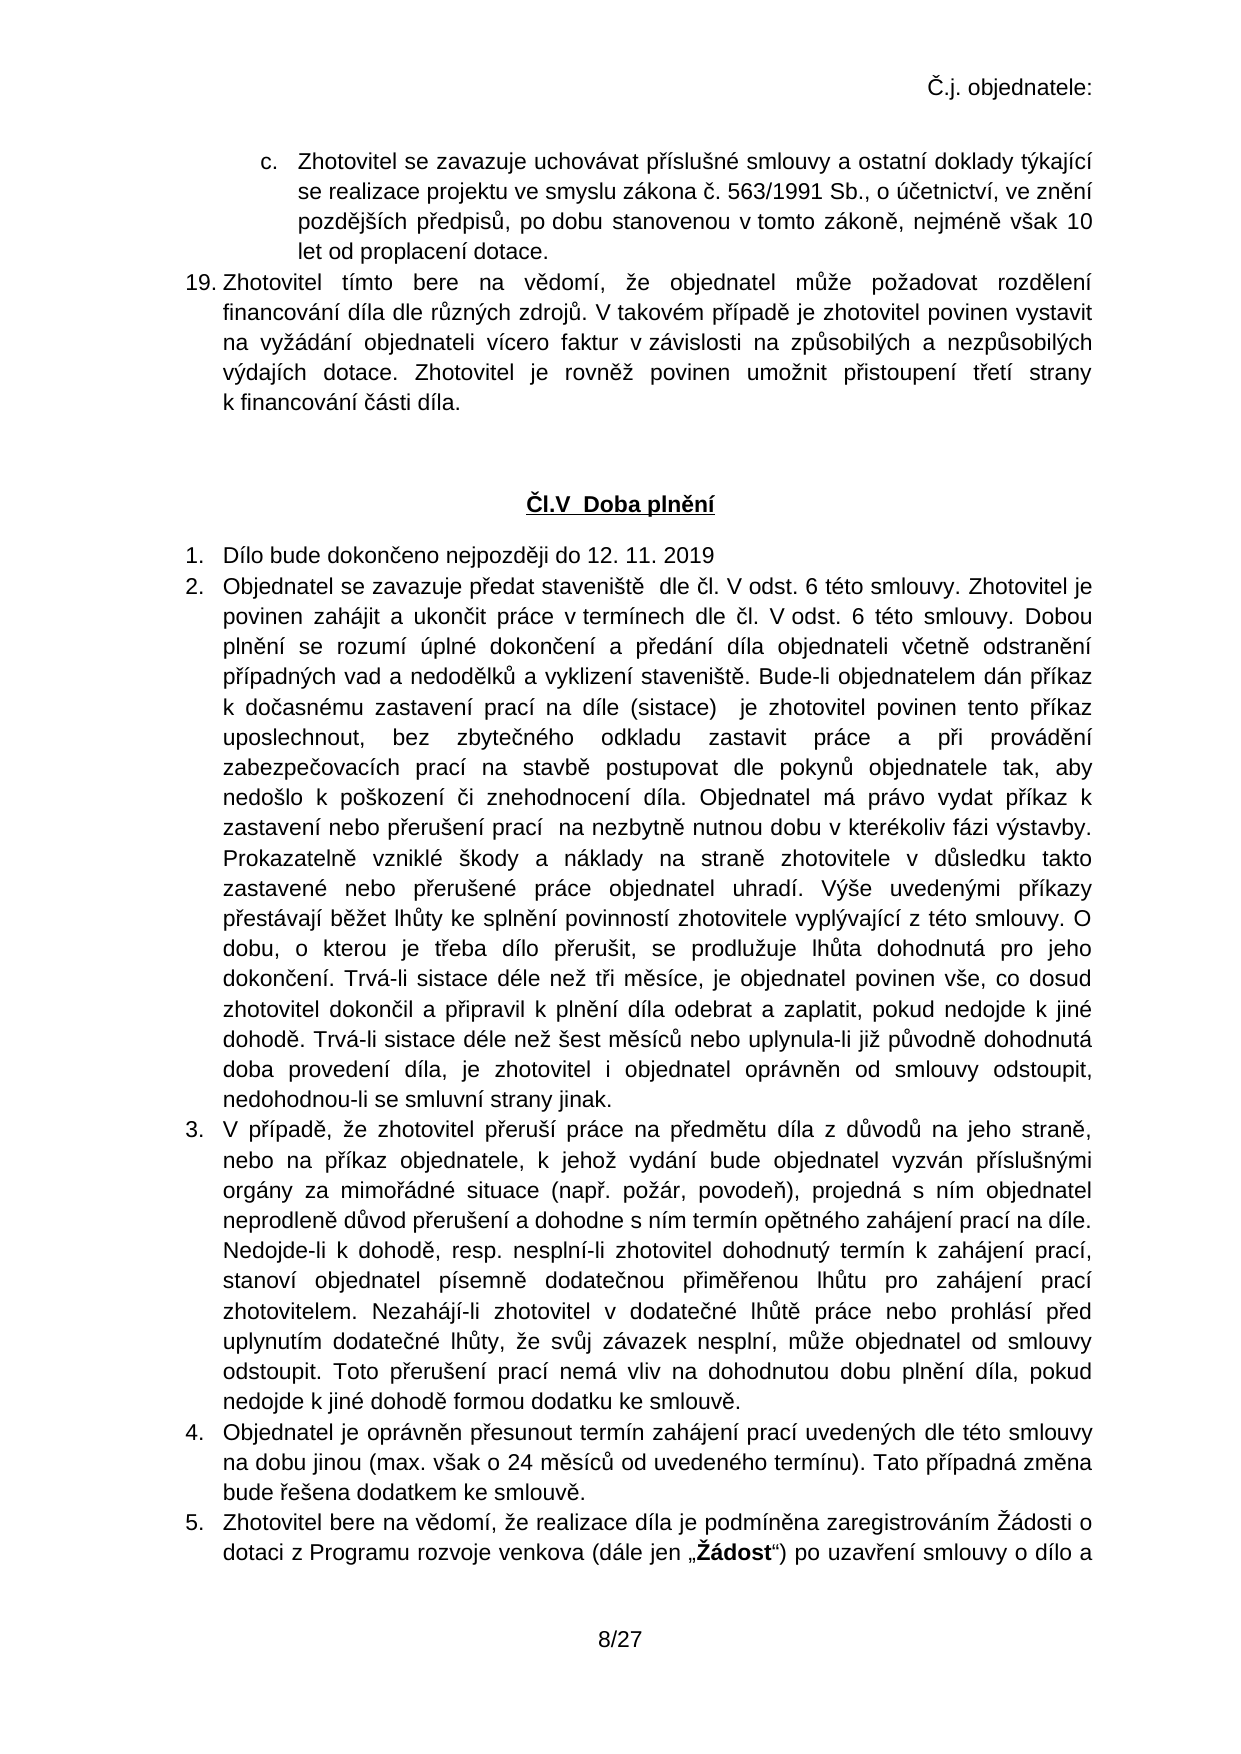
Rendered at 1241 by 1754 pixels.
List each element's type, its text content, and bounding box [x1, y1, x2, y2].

list Objednatel se zavazuje předat staveniště dle čl. V odst. 6 této smlouvy. Zhotovitel je povinen zahájit a ukončit práce v termínech dle čl. V odst. 6 této smlouvy. Dobou plnění se rozumí úplné dokončení a předání díla objednateli včetně odstranění případných vad a nedodělků a vyklizení staveniště. Bude-li objednatelem dán příkaz k dočasnému zastavení prací na díle (sistace) je zhotovitel povinen tento příkaz uposlechnout, bez zbytečného odkladu zastavit práce a při provádění zabezpečovacích prací na stavbě postupovat dle pokynů objednatele tak, aby nedošlo k poškození či znehodnocení díla. Objednatel má právo vydat příkaz k zastavení nebo přerušení prací na nezbytně nutnou dobu v kterékoliv fázi výstavby. Prokazatelně vzniklé škody a náklady na straně zhotovitele v důsledku takto zastavené nebo přerušené práce objednatel uhradí. Výše uvedenými příkazy přestávají běžet lhůty ke splnění povinností zhotovitele vyplývající z této smlouvy. O dobu, o kterou je třeba dílo přerušit, se prodlužuje lhůta dohodnutá pro jeho dokončení. Trvá-li sistace déle než tři měsíce, je objednatel povinen vše, co dosud zhotovitel dokončil a připravil k plnění díla odebrat a zaplatit, pokud nedojde k jiné dohodě. Trvá-li sistace déle než šest měsíců nebo uplynula-li již původně dohodnutá doba provedení díla, je zhotovitel i objednatel oprávněn od smlouvy odstoupit, nedohodnou-li se smluvní strany jinak. [185, 573, 1093, 1112]
list Objednatel je oprávněn přesunout termín zahájení prací uvedených dle této smlouvy na dobu jinou (max. však o 24 měsíců od uvedeného termínu). Tato případná změna bude řešena dodatkem ke smlouvě. [185, 1418, 1093, 1505]
list Zhotovitel tímto bere na vědomí, že objednatel může požadovat rozdělení financování díla dle různých zdrojů. V takovém případě je zhotovitel povinen vystavit na vyžádání objednateli vícero faktur v závislosti na způsobilých a nezpůsobilých výdajích dotace. Zhotovitel je rovněž povinen umožnit přistoupení třetí strany k financování části díla. [185, 268, 1093, 416]
list V případě, že zhotovitel přeruší práce na předmětu díla z důvodů na jeho straně, nebo na příkaz objednatele, k jehož vydání bude objednatel vyzván příslušnými orgány za mimořádné situace (např. požár, povodeň), projedná s ním objednatel neprodleně důvod přerušení a dohodne s ním termín opětného zahájení prací na díle. Nedojde-li k dohodě, resp. nesplní-li zhotovitel dohodnutý termín k zahájení prací, stanoví objednatel písemně dodatečnou přiměřenou lhůtu pro zahájení prací zhotovitelem. Nezahájí-li zhotovitel v dodatečné lhůtě práce nebo prohlásí před uplynutím dodatečné lhůty, že svůj závazek nesplní, může objednatel od smlouvy odstoupit. Toto přerušení prací nemá vliv na dohodnutou dobu plnění díla, pokud nedojde k jiné dohodě formou dodatku ke smlouvě. [185, 1116, 1093, 1414]
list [185, 1509, 1093, 1566]
list Zhotovitel se zavazuje uchovávat příslušné smlouvy a ostatní doklady týkající se realizace projektu ve smyslu zákona č. 563/1991 Sb., o účetnictví, ve znění pozdějších předpisů, po dobu stanovenou v tomto zákoně, nejméně však 10 let od proplacení dotace. [260, 148, 1093, 264]
text Čl.V Doba plnění [148, 491, 1093, 518]
list Dílo bude dokončeno nejpozději do 12. 11. 2019 [185, 542, 1093, 569]
